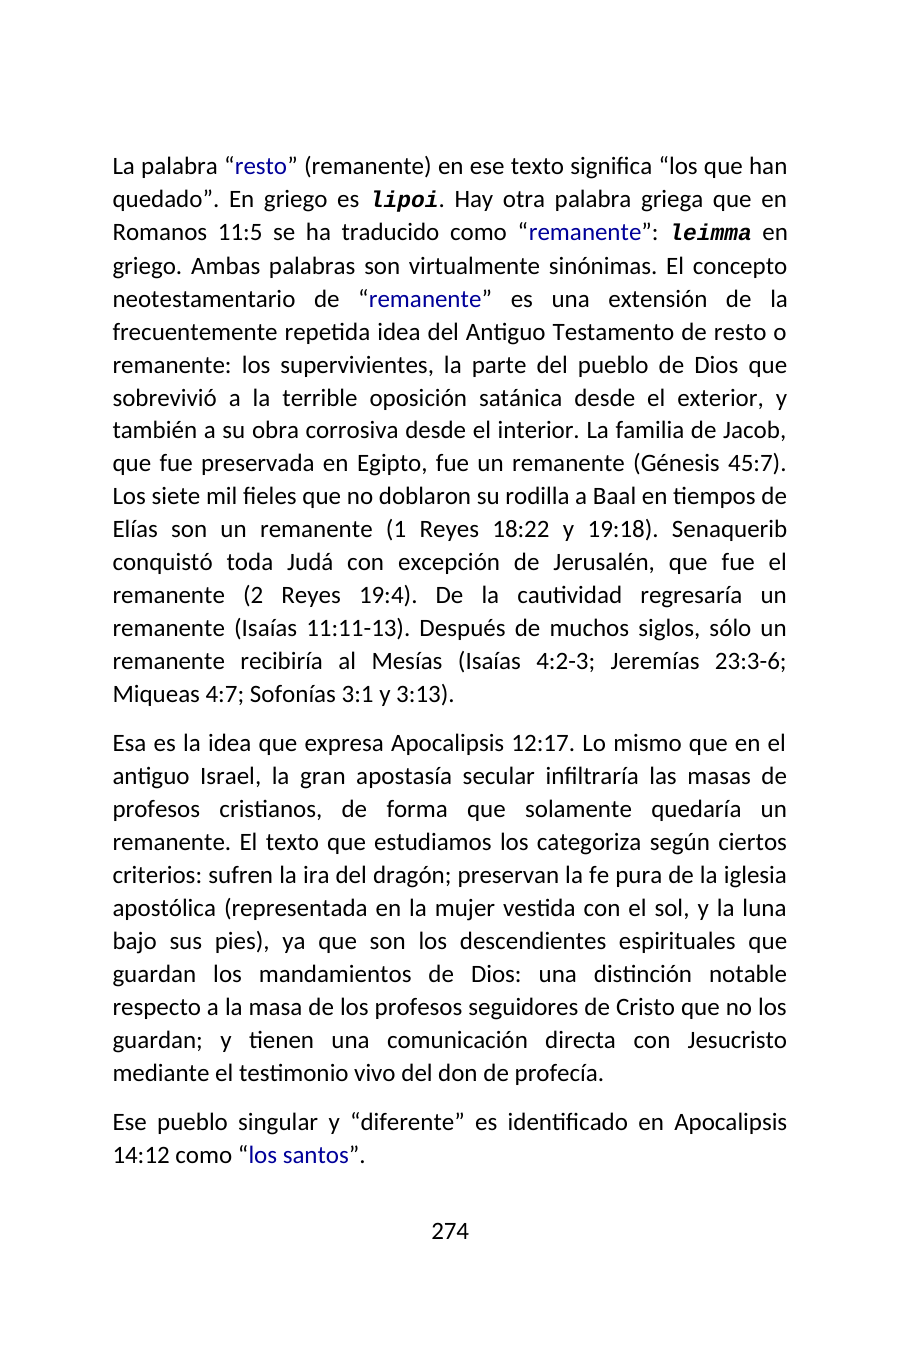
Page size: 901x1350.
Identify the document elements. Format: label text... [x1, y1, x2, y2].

text Esa es la idea que expresa Apocalipsis 12:17. Lo mismo que en el antiguo Israel, la gran apostasía secular infiltraría las masas de profesos cristianos, de forma que solamente quedaría un remanente. El texto que estudiamos los categoriza según ciertos criterios: sufren la ira del dragón; preservan la fe pura de la iglesia apostólica (representada en la mujer vestida con el sol, y la luna bajo sus pies), ya que son los descendientes espirituales que guardan los mandamientos de Dios: una distinción notable respecto a la masa de los profesos seguidores de Cristo que no los guardan; y tienen una comunicación directa con Jesucristo mediante el testimonio vivo del don de profecía. [112, 727, 788, 1087]
text La palabra “resto” (remanente) en ese texto significa “los que han quedado”. En griego es lipoi. Hay otra palabra griega que en Romanos 11:5 se ha traducido como “remanente”: leimma en griego. Ambas palabras son virtualmente sinónimas. El concepto neotestamentario de “remanente” es una extensión de la frecuentemente repetida idea del Antiguo Testamento de resto o remanente: los supervivientes, la parte del pueblo de Dios que sobrevivió a la terrible oposición satánica desde el exterior, y también a su obra corrosiva desde el interior. La familia de Jacob, que fue preservada en Egipto, fue un remanente (Génesis 45:7). Los siete mil fieles que no doblaron su rodilla a Baal en tiempos de Elías son un remanente (1 Reyes 18:22 y 19:18). Senaquerib conquistó toda Judá con excepción de Jerusalén, que fue el remanente (2 Reyes 19:4). De la cautividad regresaría un remanente (Isaías 11:11-13). Después de muchos siglos, sólo un remanente recibiría al Mesías (Isaías 4:2-3; Jeremías 23:3-6; Miqueas 4:7; Sofonías 3:1 y 3:13). [112, 150, 788, 708]
text Ese pueblo singular y “diferente” es identificado en Apocalipsis 14:12 como “los santos”. [112, 1106, 788, 1170]
